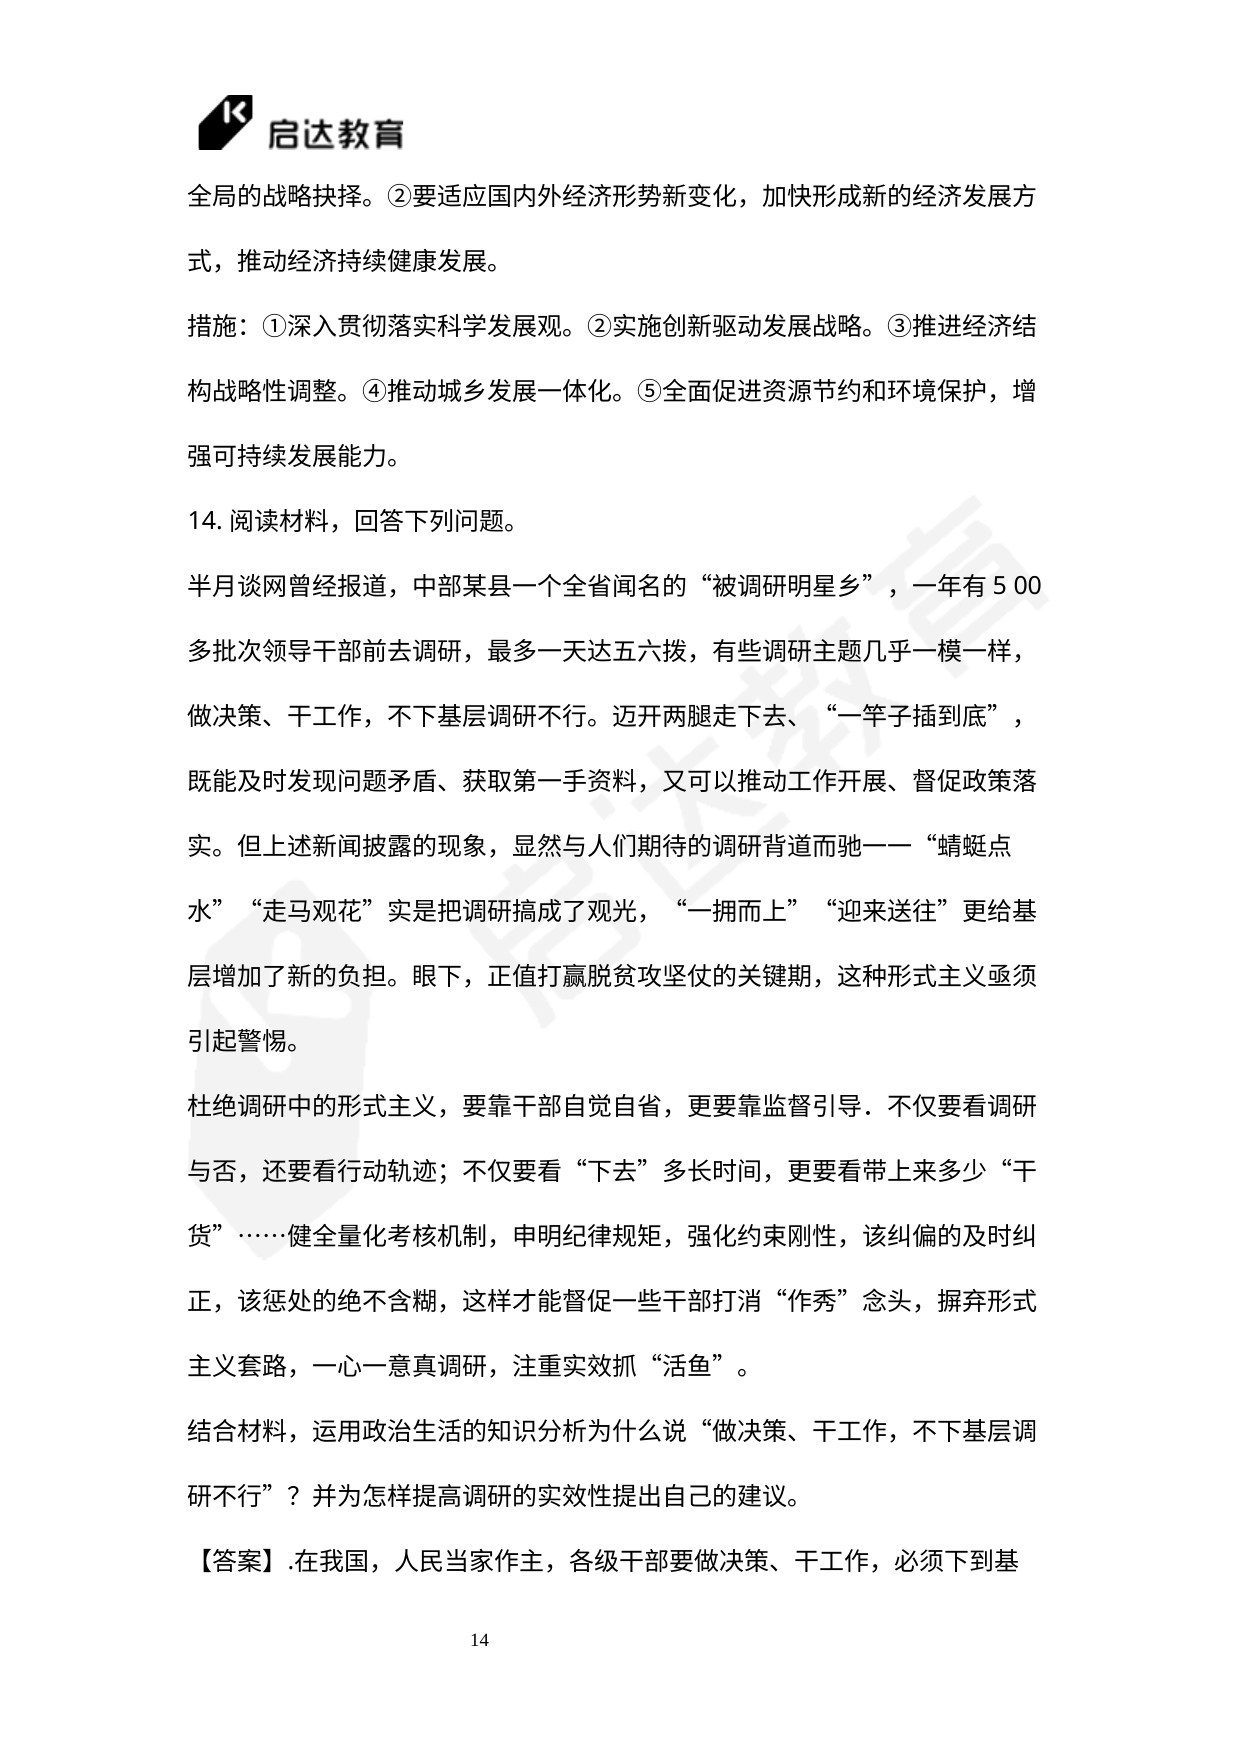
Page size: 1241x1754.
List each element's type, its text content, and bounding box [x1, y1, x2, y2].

picture [198, 95, 404, 150]
text 结合材料，运用政治生活的知识分析为什么说“做决策、干工作，不下基层调研不行”？并为怎样提高调研的实效性提出自己的建议。 [187, 1397, 1053, 1527]
text 做决策、干工作，不下基层调研不行。迈开两腿走下去、“一竿子插到底”，既能及时发现问题矛盾、获取第一手资料，又可以推动工作开展、督促政策落实。但上述新闻披露的现象，显然与人们期待的调研背道而驰一一“蜻蜓点水”“走马观花”实是把调研搞成了观光，“一拥而上”“迎来送往”更给基层增加了新的负担。眼下，正值打赢脱贫攻坚仗的关键期，这种形式主义亟须引起警惕。 [187, 682, 1053, 1072]
text 措施：①深入贯彻落实科学发展观。②实施创新驱动发展战略。③推进经济结构战略性调整。④推动城乡发展一体化。⑤全面促进资源节约和环境保护，增强可持续发展能力。 [187, 292, 1053, 487]
text 杜绝调研中的形式主义，要靠干部自觉自省，更要靠监督引导．不仅要看调研与否，还要看行动轨迹；不仅要看“下去”多长时间，更要看带上来多少“干货”……健全量化考核机制，申明纪律规矩，强化约束刚性，该纠偏的及时纠正，该惩处的绝不含糊，这样才能督促一些干部打消“作秀”念头，摒弃形式主义套路，一心一意真调研，注重实效抓“活鱼”。 [187, 1072, 1053, 1397]
text 半月谈网曾经报道，中部某县一个全省闻名的“被调研明星乡”，一年有5 00多批次领导干部前去调研，最多一天达五六拨，有些调研主题几乎一模一样， [187, 552, 1053, 682]
text 14. 阅读材料，回答下列问题。 [187, 487, 1053, 552]
text 原因：①以科学发展为主题，以加快转变经济发展方式为线，是关系我国发展全局的战略抉择。②要适应国内外经济形势新变化，加快形成新的经济发展方式，推动经济持续健康发展。 [187, 162, 1053, 292]
